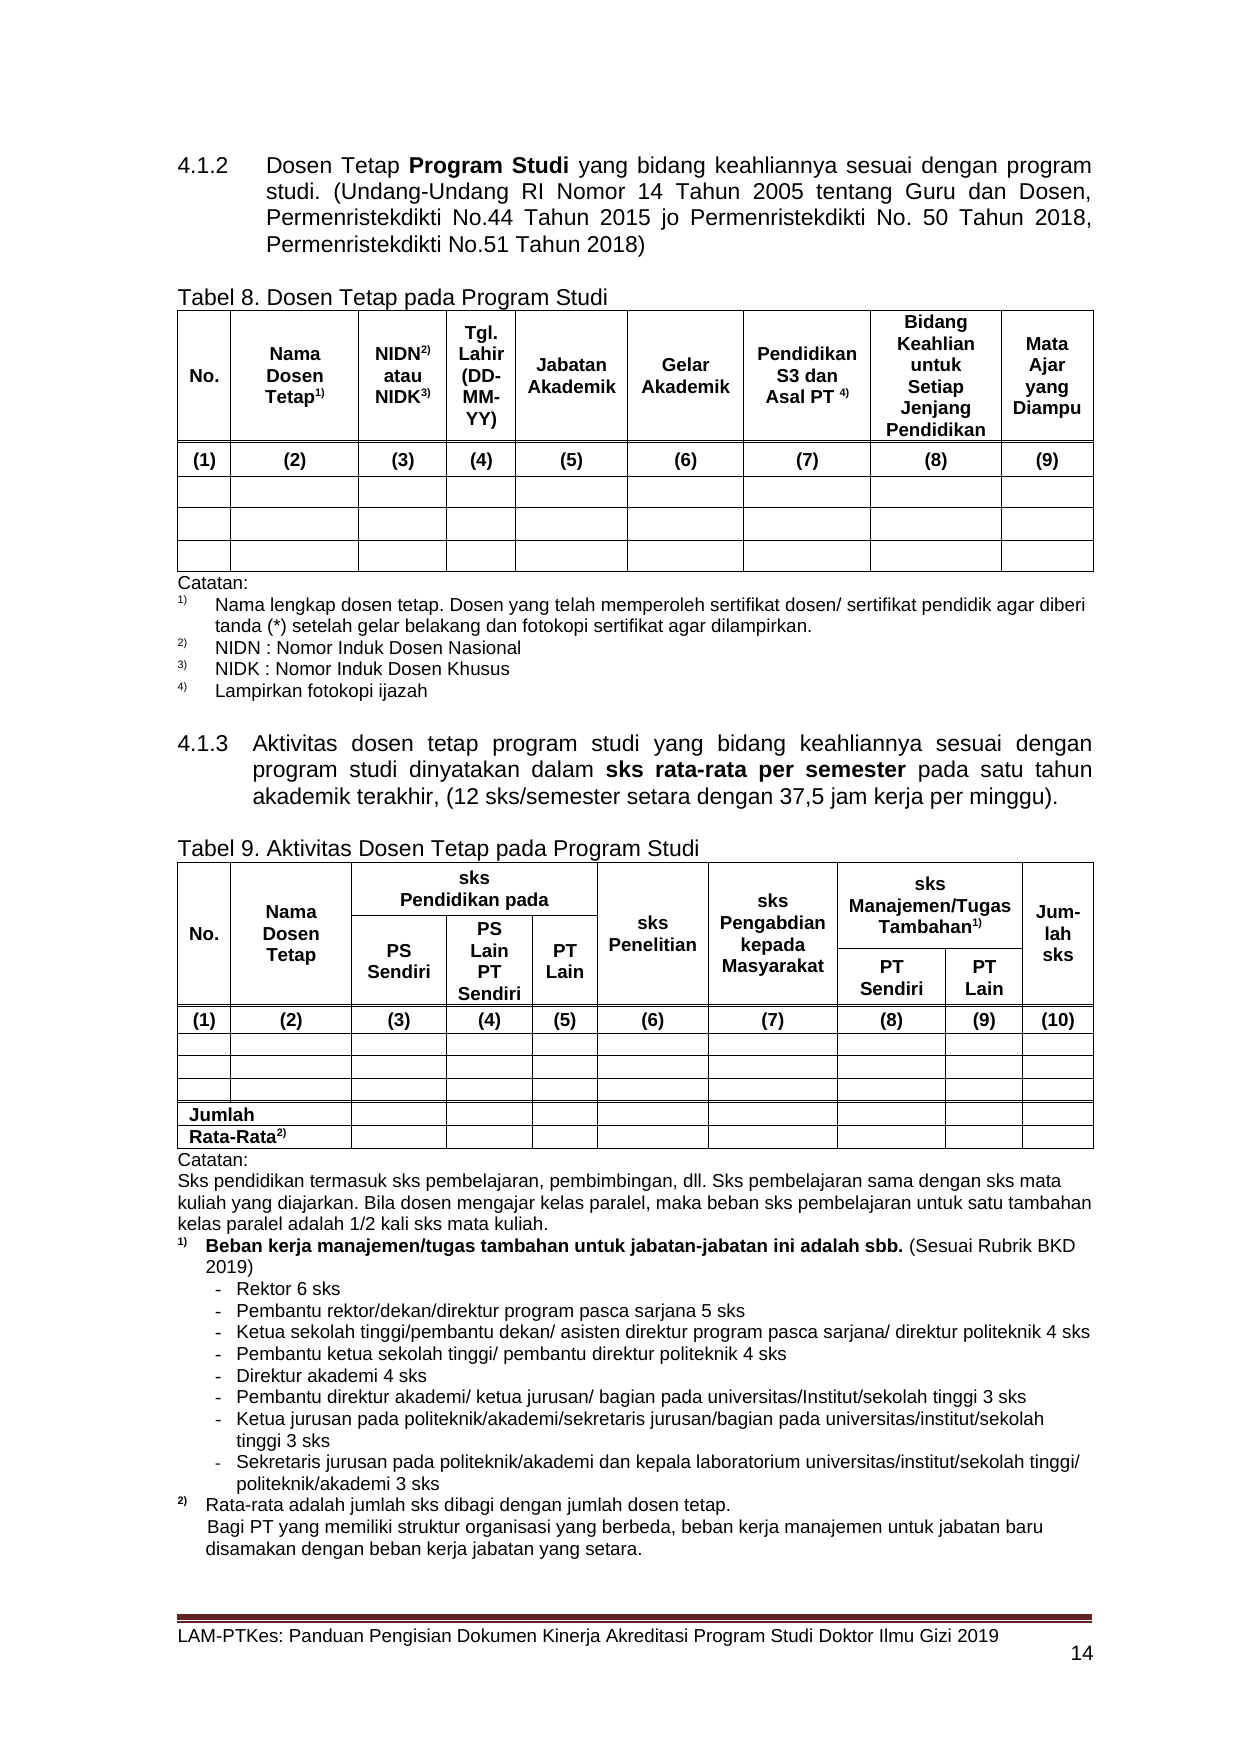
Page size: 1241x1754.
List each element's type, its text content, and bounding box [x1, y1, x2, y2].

table_cell [1023, 1034, 1093, 1055]
list Pembantu direktur akademi/ ketua jurusan/ bagian pada universitas/Institut/sekolah tinggi 3 sks [215, 1386, 1092, 1408]
table_cell [598, 1079, 708, 1100]
table_cell (6) [628, 443, 743, 476]
table_cell [628, 541, 743, 571]
table_cell (2) [231, 443, 358, 476]
table_cell [447, 1103, 532, 1125]
table_cell [231, 541, 358, 571]
table_header Pendidikan S3 dan Asal PT 4) [744, 311, 870, 440]
table_cell [598, 1056, 708, 1078]
table_header No. [178, 311, 230, 440]
table_cell (9) [1002, 443, 1093, 476]
table_cell [352, 1034, 446, 1055]
text Catatan: [177, 1149, 1092, 1170]
table_cell (5) [533, 1007, 597, 1032]
table_cell [838, 1034, 945, 1055]
table_header Bidang Keahlian untuk Setiap Jenjang Pendidikan [871, 311, 1001, 440]
table_cell [946, 1056, 1022, 1078]
table_cell [946, 1126, 1022, 1147]
table_cell [598, 1126, 708, 1147]
table_cell [871, 541, 1001, 571]
list Direktur akademi 4 sks [215, 1364, 1092, 1386]
text Tabel 9. Aktivitas Dosen Tetap pada Program Studi [177, 835, 1092, 862]
table_cell [359, 477, 446, 507]
table_header sks Pengabdian kepada Masyarakat [709, 863, 837, 1004]
table_cell [178, 541, 230, 571]
list Rektor 6 sks [215, 1278, 1092, 1299]
table_cell (4) [447, 443, 515, 476]
table_cell [533, 1126, 597, 1147]
table_cell [838, 1126, 945, 1147]
table_cell Rata-Rata2) [178, 1126, 351, 1147]
table_cell PS Lain PT Sendiri [447, 916, 532, 1004]
table_header NIDN2) atau NIDK3) [359, 311, 446, 440]
table_cell [447, 508, 515, 540]
list Pembantu ketua sekolah tinggi/ pembantu direktur politeknik 4 sks [215, 1343, 1092, 1364]
table_cell (9) [946, 1007, 1022, 1032]
table_cell [178, 1034, 230, 1055]
table_cell (8) [838, 1007, 945, 1032]
table_cell [359, 508, 446, 540]
table_cell (1) [178, 443, 230, 476]
text 2) Rata-rata adalah jumlah sks dibagi dengan jumlah dosen tetap. [177, 1494, 1092, 1516]
list Sekretaris jurusan pada politeknik/akademi dan kepala laboratorium universitas/institut/sekolah tinggi/ politeknik/akademi 3 sks [215, 1451, 1092, 1494]
text Tabel 8. Dosen Tetap pada Program Studi [177, 283, 1092, 310]
table_cell (2) [231, 1007, 351, 1032]
table_cell [744, 477, 870, 507]
table_cell PT Lain [533, 916, 597, 1004]
table_cell (3) [352, 1007, 446, 1032]
table_header Jabatan Akademik [516, 311, 627, 440]
table_header Nama Dosen Tetap [231, 863, 351, 1004]
table_header No. [178, 863, 230, 1004]
table_header Gelar Akademik [628, 311, 743, 440]
table_cell [533, 1034, 597, 1055]
text 4) Lampirkan fotokopi ijazah [177, 680, 1092, 701]
table_cell (10) [1023, 1007, 1093, 1032]
table_cell [178, 1056, 230, 1078]
table_header Tgl. Lahir (DD-MM-YY) [447, 311, 515, 440]
text 1) Nama lengkap dosen tetap. Dosen yang telah memperoleh sertifikat dosen/ sertifikat pendidik agar diberi tanda (*) setelah gelar belakang dan fotokopi sertifikat agar dilampirkan. [177, 593, 1092, 637]
table_cell [1023, 1126, 1093, 1147]
table_cell [516, 508, 627, 540]
table_cell [231, 1079, 351, 1100]
table_cell [1002, 477, 1093, 507]
table_cell [744, 508, 870, 540]
table_header Mata Ajar yang Diampu [1002, 311, 1093, 440]
table_cell [946, 1079, 1022, 1100]
table_cell [1002, 541, 1093, 571]
table_cell (5) [516, 443, 627, 476]
table_header sks Penelitian [598, 863, 708, 1004]
table_cell [359, 541, 446, 571]
table_cell PT Sendiri [838, 949, 945, 1004]
table_cell [533, 1079, 597, 1100]
list Pembantu rektor/dekan/direktur program pasca sarjana 5 sks [215, 1299, 1092, 1321]
table_cell (8) [871, 443, 1001, 476]
table_cell [352, 1103, 446, 1125]
table_cell [628, 477, 743, 507]
table_cell [231, 1034, 351, 1055]
table_cell [838, 1103, 945, 1125]
text 2) NIDN : Nomor Induk Dosen Nasional [177, 637, 1092, 658]
table_cell [1002, 508, 1093, 540]
text 4.1.2 Dosen Tetap Program Studi yang bidang keahliannya sesuai dengan program studi. (Undang-Undang RI Nomor 14 Tahun 2005 tentang Guru dan Dosen, Permenristekdikti No.44 Tahun 2015 jo Permenristekdikti No. 50 Tahun 2018, Permenristekdikti No.51 Tahun 2018) [177, 152, 1092, 257]
table_cell [709, 1103, 837, 1125]
table_cell [447, 1034, 532, 1055]
table_cell [709, 1056, 837, 1078]
table_cell [838, 1056, 945, 1078]
table_cell [1023, 1103, 1093, 1125]
table_header sks Pendidikan pada [352, 863, 597, 915]
table_cell [709, 1034, 837, 1055]
table_cell [533, 1056, 597, 1078]
text Catatan: [177, 572, 1092, 593]
table_header Nama Dosen Tetap1) [231, 311, 358, 440]
table_cell [516, 541, 627, 571]
list Aktivitas dosen tetap program studi yang bidang keahliannya sesuai dengan program studi dinyatakan dalam sks rata-rata per semester pada satu tahun akademik terakhir, (12 sks/semester setara dengan 37,5 jam kerja per minggu). [177, 730, 1092, 809]
table_cell [1023, 1056, 1093, 1078]
table_cell [231, 477, 358, 507]
table_header Jum-lah sks [1023, 863, 1093, 1004]
table_cell [447, 1079, 532, 1100]
table_cell (1) [178, 1007, 230, 1032]
table_cell (6) [598, 1007, 708, 1032]
table_header sks Manajemen/Tugas Tambahan1) [838, 863, 1022, 948]
text Bagi PT yang memiliki struktur organisasi yang berbeda, beban kerja manajemen untuk jabatan baru disamakan dengan beban kerja jabatan yang setara. [205, 1516, 1092, 1559]
table_cell [178, 477, 230, 507]
table_cell [352, 1126, 446, 1147]
table_cell [598, 1103, 708, 1125]
list Ketua jurusan pada politeknik/akademi/sekretaris jurusan/bagian pada universitas/institut/sekolah tinggi 3 sks [215, 1408, 1092, 1451]
table_cell [516, 477, 627, 507]
list Ketua sekolah tinggi/pembantu dekan/ asisten direktur program pasca sarjana/ direktur politeknik 4 sks [215, 1321, 1092, 1343]
table_cell [598, 1034, 708, 1055]
table_cell [447, 1056, 532, 1078]
table_cell [231, 508, 358, 540]
table_cell [447, 477, 515, 507]
table_cell [838, 1079, 945, 1100]
table_cell [178, 508, 230, 540]
table_cell (4) [447, 1007, 532, 1032]
table_cell [871, 477, 1001, 507]
table_cell Jumlah [178, 1103, 351, 1125]
table_cell [946, 1034, 1022, 1055]
table_cell PT Lain [946, 949, 1022, 1004]
table_cell [447, 1126, 532, 1147]
table_cell (7) [744, 443, 870, 476]
table_cell [178, 1079, 230, 1100]
table_cell [946, 1103, 1022, 1125]
table_cell [709, 1079, 837, 1100]
table_cell [447, 541, 515, 571]
text 3) NIDK : Nomor Induk Dosen Khusus [177, 658, 1092, 680]
table_cell [352, 1056, 446, 1078]
table_cell [533, 1103, 597, 1125]
table_cell [628, 508, 743, 540]
table_cell (7) [709, 1007, 837, 1032]
text Sks pendidikan termasuk sks pembelajaran, pembimbingan, dll. Sks pembelajaran sama dengan sks mata kuliah yang diajarkan. Bila dosen mengajar kelas paralel, maka beban sks pembelajaran untuk satu tambahan kelas paralel adalah 1/2 kali sks mata kuliah. [177, 1170, 1092, 1235]
table_cell [709, 1126, 837, 1147]
table_cell [744, 541, 870, 571]
table_cell [871, 508, 1001, 540]
table_cell [1023, 1079, 1093, 1100]
table_cell PS Sendiri [352, 916, 446, 1004]
table_cell [231, 1056, 351, 1078]
table_cell (3) [359, 443, 446, 476]
text 1) Beban kerja manajemen/tugas tambahan untuk jabatan-jabatan ini adalah sbb. (Sesuai Rubrik BKD 2019) [177, 1235, 1092, 1278]
table_cell [352, 1079, 446, 1100]
